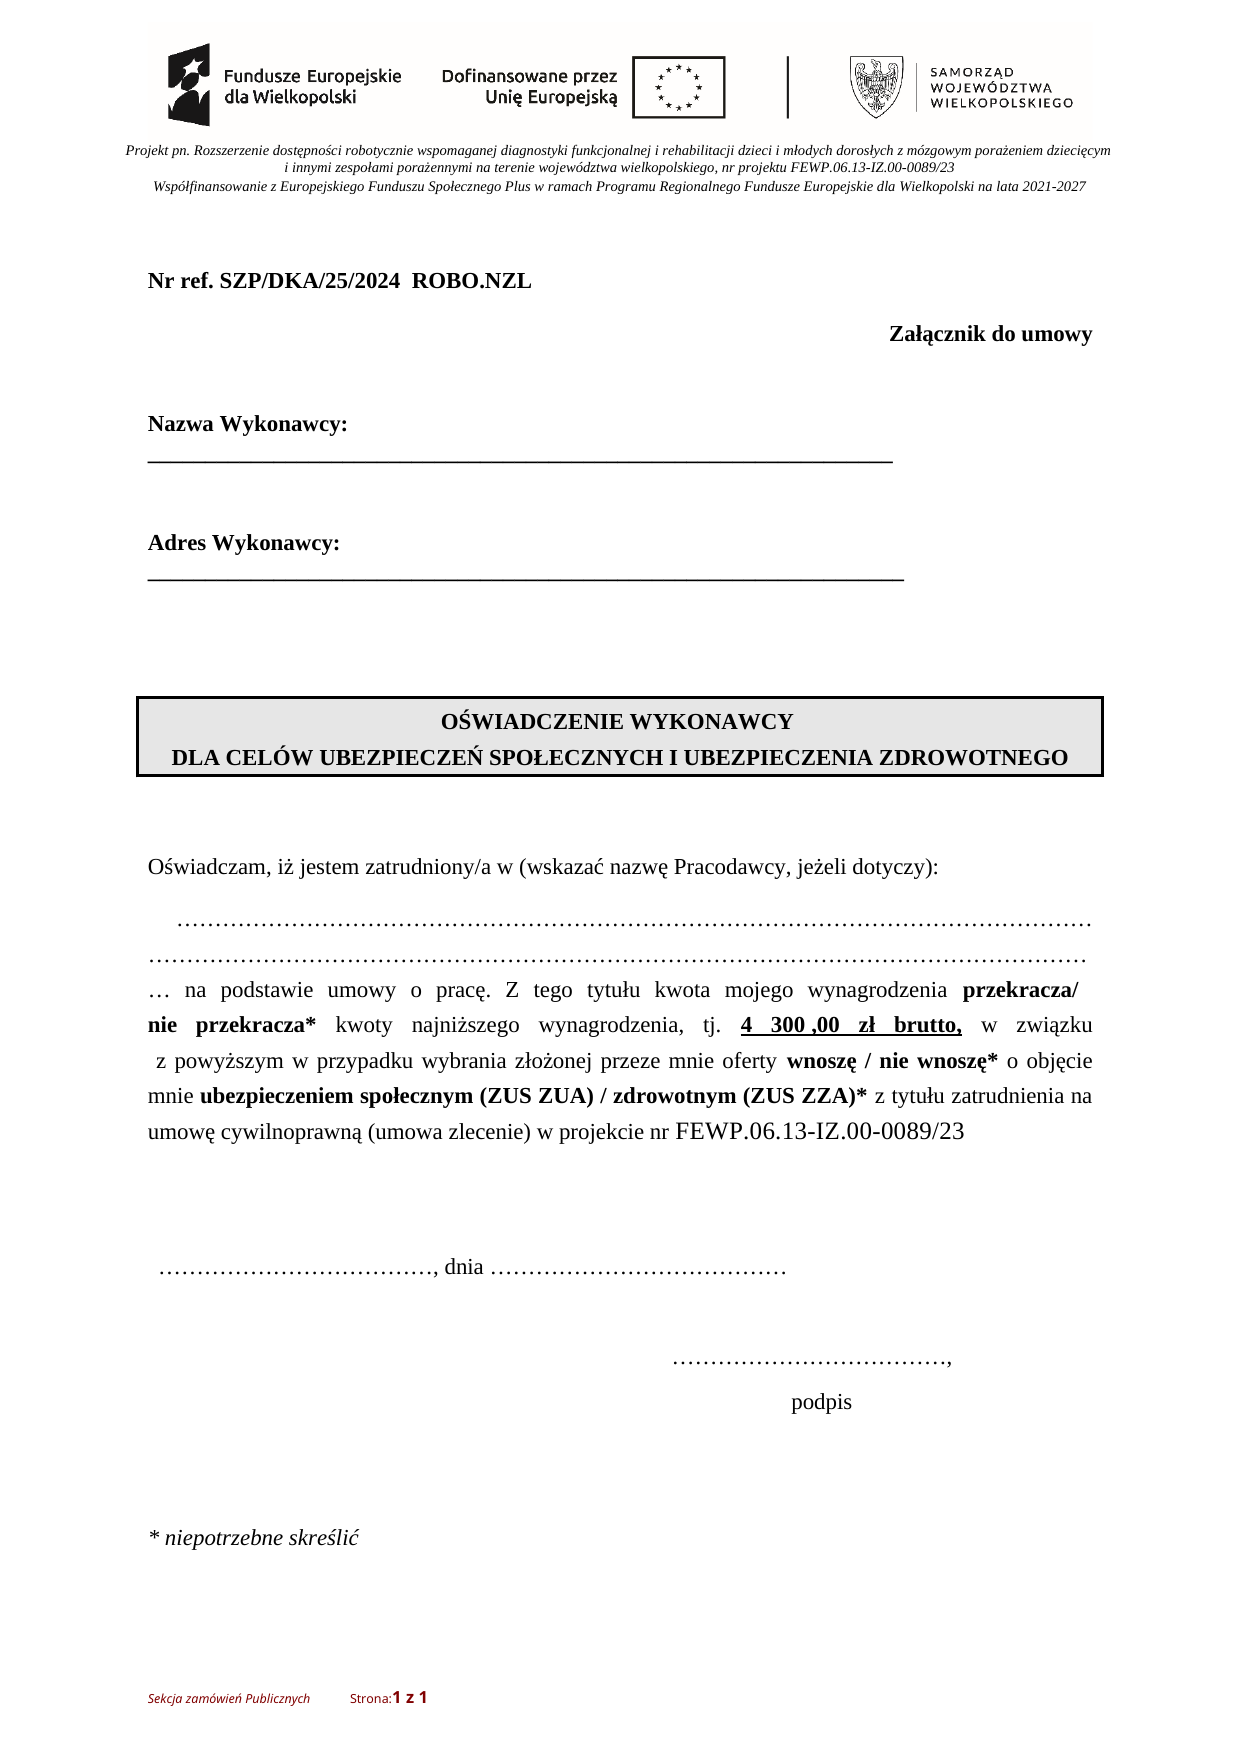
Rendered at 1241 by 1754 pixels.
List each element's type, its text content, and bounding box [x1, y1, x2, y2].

text ………………………………, dnia ………………………………… [148, 1253, 798, 1279]
text Nazwa Wykonawcy: _________________________________________________________________ [148, 410, 1093, 465]
text Załącznik do umowy [148, 320, 1093, 346]
text Adres Wykonawcy: __________________________________________________________________ [148, 529, 1093, 584]
text ………………………………, [516, 1343, 1033, 1370]
text OŚWIADCZENIE WYKONAWCY DLA CELÓW UBEZPIECZEŃ SPOŁECZNYCH I UBEZPIECZENIA ZDROWOTNEGO [139, 699, 1101, 774]
text * niepotrzebne skreślić [148, 1524, 1093, 1550]
text ………………………………………………………………………………………………………………………………………………………………………………………………………………………… na podstawie umowy o pracę. Z tego tytułu kwota mojego wynagrodzenia przekracza/ nie przekracza* kwoty najniższego wynagrodzenia, tj. 4 300 ,00 zł brutto, w związku z powyższym w przypadku wybrania złożonej przeze mnie oferty wnoszę / nie wnoszę* o objęcie mnie ubezpieczeniem społecznym (ZUS ZUA) / zdrowotnym (ZUS ZZA)* z tytułu zatrudnienia na umowę cywilnoprawną (umowa zlecenie) w projekcie nr FEWP.06.13-IZ.00-0089/23 [148, 898, 1093, 1146]
text podpis [148, 1388, 1107, 1415]
picture [147, 22, 1093, 147]
text Oświadczam, iż jestem zatrudniony/a w (wskazać nazwę Pracodawcy, jeżeli dotyczy): [148, 846, 1093, 882]
text Nr ref. SZP/DKA/25/2024 ROBO.NZL [148, 267, 1093, 294]
